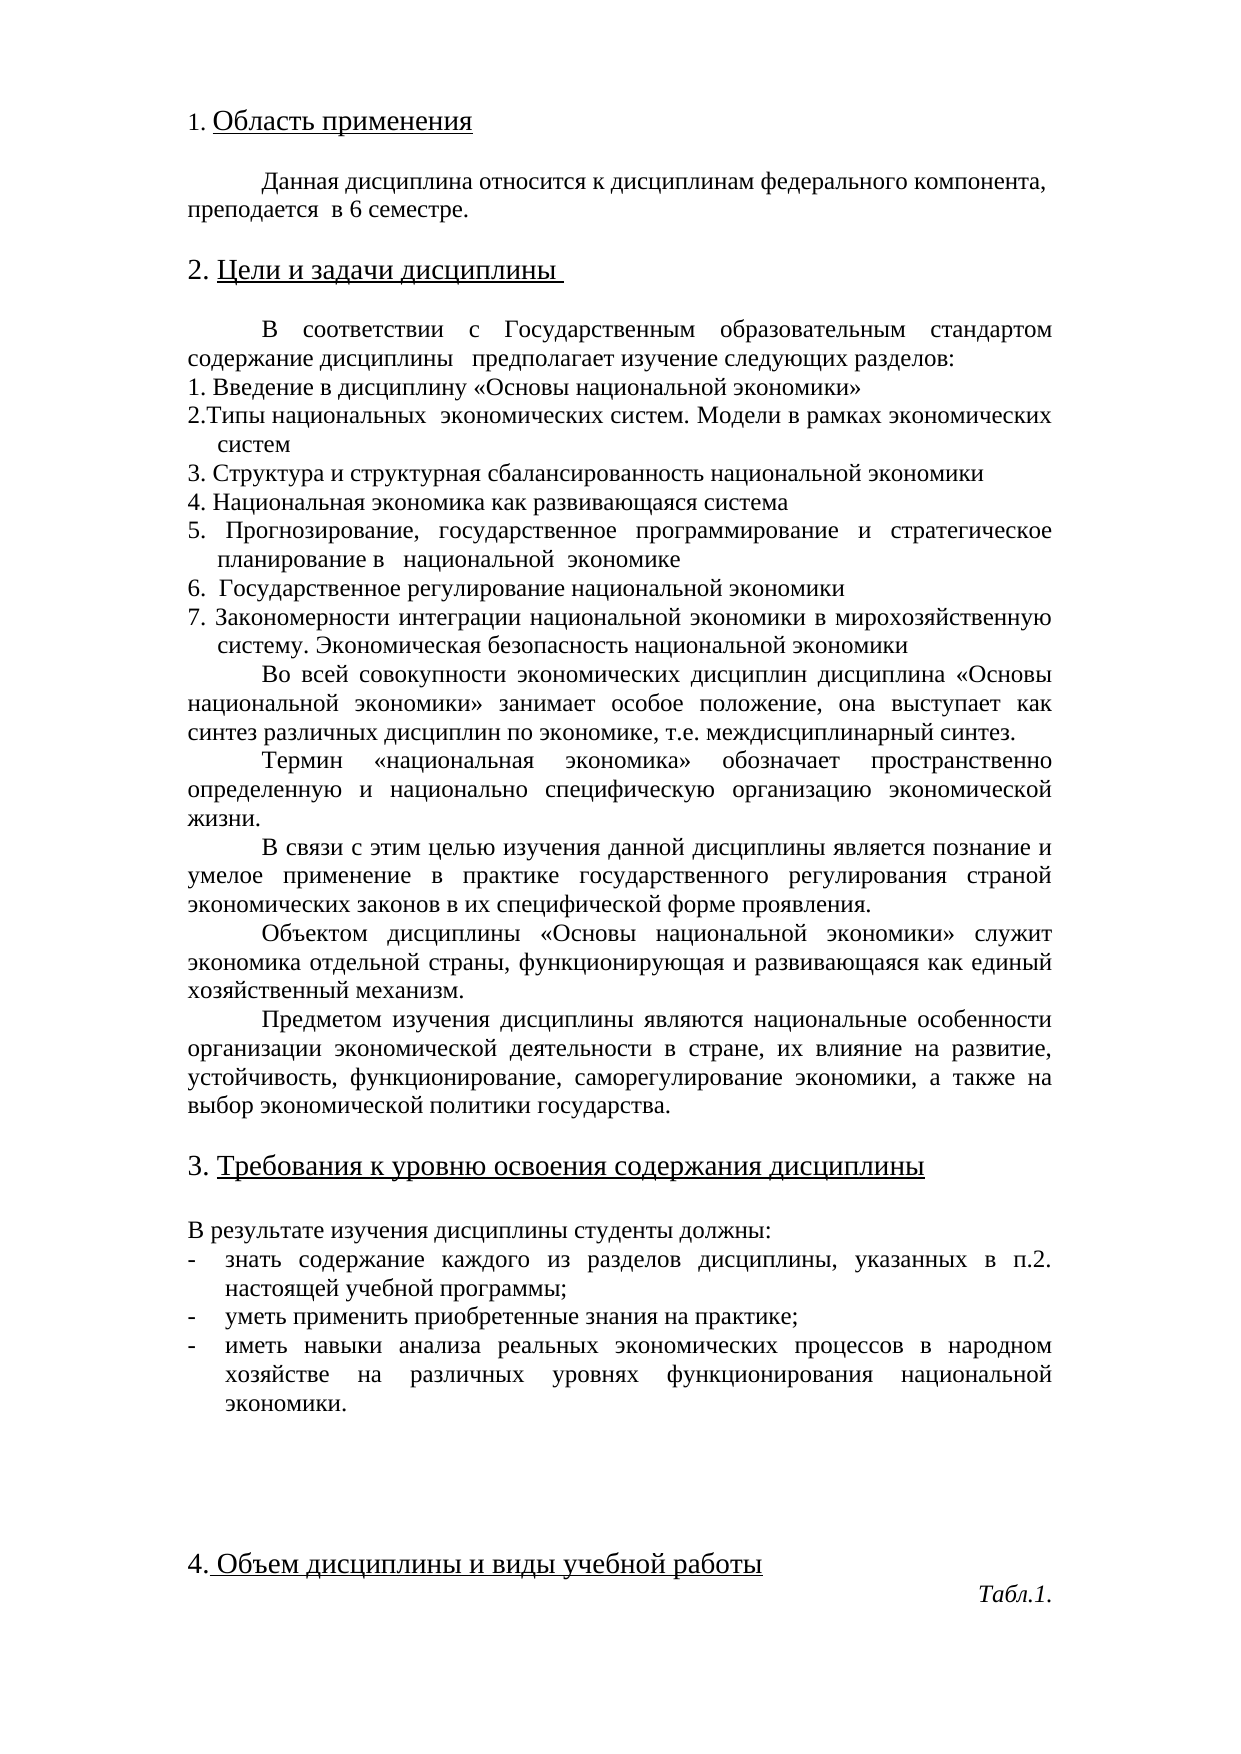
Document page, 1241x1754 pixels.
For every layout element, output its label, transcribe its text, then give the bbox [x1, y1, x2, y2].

text Во всей совокупности экономических дисциплин дисциплина «Основы национальной экономики» занимает особое положение, она выступает как синтез различных дисциплин по экономике, т.е. междисциплинарный синтез. [187, 659, 1053, 746]
text 7. Закономерности интеграции национальной экономики в мирохозяйственную систему. Экономическая безопасность национальной экономики [187, 602, 1053, 659]
text Табл.1. [187, 1579, 1053, 1608]
text 1. Область применения [187, 103, 1053, 137]
text Предметом изучения дисциплины являются национальные особенности организации экономической деятельности в стране, их влияние на развитие, устойчивость, функционирование, саморегулирование экономики, а также на выбор экономической политики государства. [187, 1004, 1053, 1119]
text 6. Государственное регулирование национальной экономики [187, 573, 1053, 602]
text 4. Национальная экономика как развивающаяся система [187, 487, 1053, 516]
text В результате изучения дисциплины студенты должны: [187, 1215, 1053, 1244]
text Данная дисциплина относится к дисциплинам федерального компонента, преподается в 6 семестре. [187, 166, 1053, 223]
text 2. Цели и задачи дисциплины [187, 252, 1053, 286]
text Термин «национальная экономика» обозначает пространственно определенную и национально специфическую организацию экономической жизни. [187, 746, 1053, 832]
list знать содержание каждого из разделов дисциплины, указанных в п.2. настоящей учебной программы; [187, 1244, 1053, 1301]
list иметь навыки анализа реальных экономических процессов в народном хозяйстве на различных уровнях функционирования национальной экономики. [187, 1330, 1053, 1416]
text 3. Требования к уровню освоения содержания дисциплины [187, 1148, 1053, 1182]
text 3. Структура и структурная сбалансированность национальной экономики [187, 458, 1053, 487]
text 5. Прогнозирование, государственное программирование и стратегическое планирование в национальной экономике [187, 516, 1053, 573]
text В связи с этим целью изучения данной дисциплины является познание и умелое применение в практике государственного регулирования страной экономических законов в их специфической форме проявления. [187, 832, 1053, 918]
text Объектом дисциплины «Основы национальной экономики» служит экономика отдельной страны, функционирующая и развивающаяся как единый хозяйственный механизм. [187, 918, 1053, 1004]
text 2.Типы национальных экономических систем. Модели в рамках экономических систем [187, 401, 1053, 458]
list уметь применить приобретенные знания на практике; [187, 1301, 1053, 1330]
text В соответствии с Государственным образовательным стандартом содержание дисциплины предполагает изучение следующих разделов: [187, 314, 1053, 372]
text 4. Объем дисциплины и виды учебной работы [187, 1546, 1053, 1579]
text 1. Введение в дисциплину «Основы национальной экономики» [187, 372, 1053, 401]
